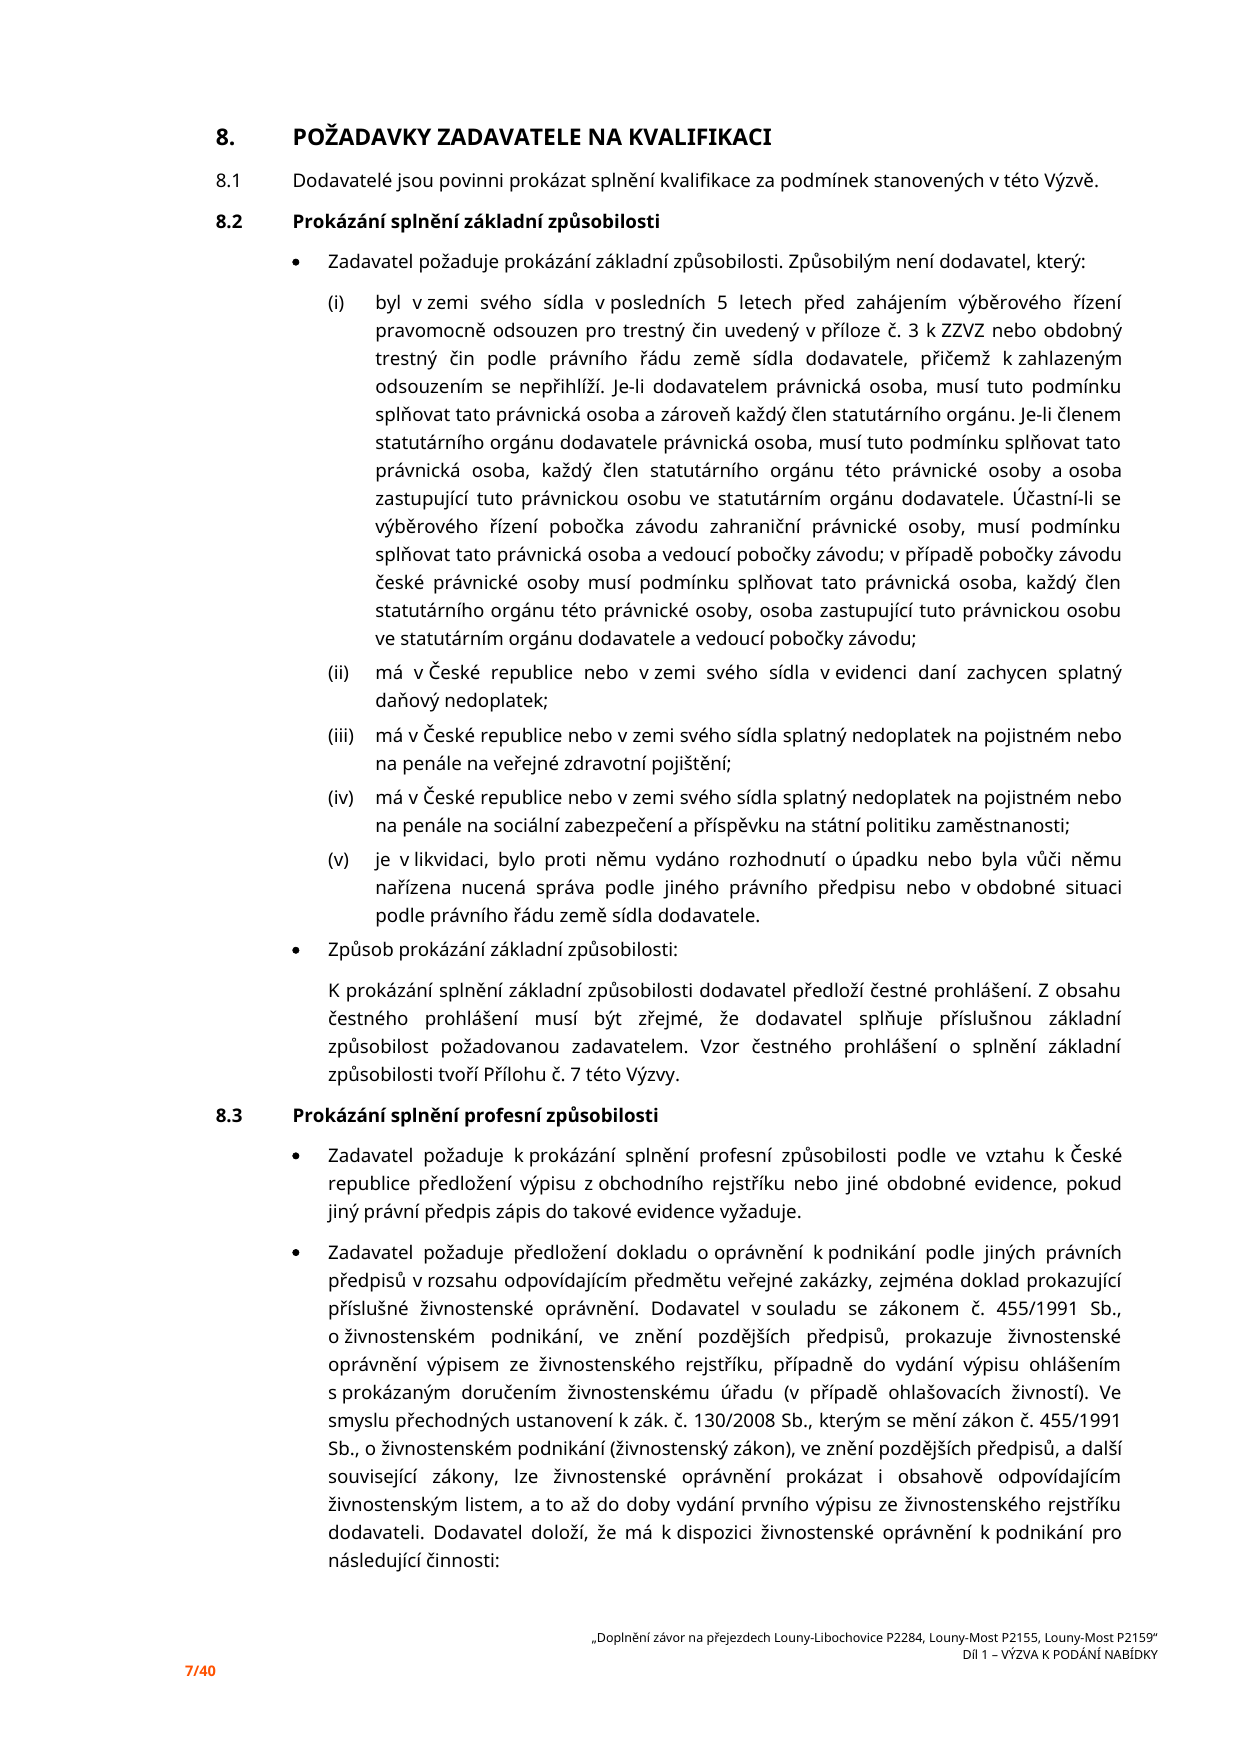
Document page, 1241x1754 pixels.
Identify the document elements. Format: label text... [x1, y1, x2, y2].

text Zadavatel požaduje předložení dokladu o oprávnění k podnikání podle jiných právních předpisů v rozsahu odpovídajícím předmětu veřejné zakázky, zejména doklad prokazující příslušné živnostenské oprávnění. Dodavatel v souladu se zákonem č. 455/1991 Sb., o živnostenském podnikání, ve znění pozdějších předpisů, prokazuje živnostenské oprávnění výpisem ze živnostenského rejstříku, případně do vydání výpisu ohlášením s prokázaným doručením živnostenskému úřadu (v případě ohlašovacích živností). Ve smyslu přechodných ustanovení k zák. č. 130/2008 Sb., kterým se mění zákon č. 455/1991 Sb., o živnostenském podnikání (živnostenský zákon), ve znění pozdějších předpisů, a další související zákony, lze živnostenské oprávnění prokázat i obsahově odpovídajícím živnostenským listem, a to až do doby vydání prvního výpisu ze živnostenského rejstříku dodavateli. Dodavatel doloží, že má k dispozici živnostenské oprávnění k podnikání pro následující činnosti: [292, 1239, 1122, 1573]
text Způsob prokázání základní způsobilosti: [292, 937, 1122, 962]
text Dodavatelé jsou povinni prokázat splnění kvalifikace za podmínek stanovených v této Výzvě. [216, 167, 1122, 193]
text má v České republice nebo v zemi svého sídla splatný nedoplatek na pojistném nebo na penále na sociální zabezpečení a příspěvku na státní politiku zaměstnanosti; [328, 784, 1122, 838]
text K prokázání splnění základní způsobilosti dodavatel předloží čestné prohlášení. Z obsahu čestného prohlášení musí být zřejmé, že dodavatel splňuje příslušnou základní způsobilost požadovanou zadavatelem. Vzor čestného prohlášení o splnění základní způsobilosti tvoří Přílohu č. 7 této Výzvy. [328, 977, 1122, 1087]
text je v likvidaci, bylo proti němu vydáno rozhodnutí o úpadku nebo byla vůči němu nařízena nucená správa podle jiného právního předpisu nebo v obdobné situaci podle právního řádu země sídla dodavatele. [328, 846, 1122, 928]
text Prokázání splnění profesní způsobilosti [216, 1102, 1122, 1127]
text Prokázání splnění základní způsobilosti [216, 208, 1122, 233]
text má v České republice nebo v zemi svého sídla splatný nedoplatek na pojistném nebo na penále na veřejné zdravotní pojištění; [328, 722, 1122, 775]
text Zadavatel požaduje prokázání základní způsobilosti. Způsobilým není dodavatel, který: [292, 248, 1122, 274]
text Zadavatel požaduje k prokázání splnění profesní způsobilosti podle ve vztahu k České republice předložení výpisu z obchodního rejstříku nebo jiné obdobné evidence, pokud jiný právní předpis zápis do takové evidence vyžaduje. [292, 1142, 1122, 1224]
text má v České republice nebo v zemi svého sídla v evidenci daní zachycen splatný daňový nedoplatek; [328, 659, 1122, 713]
text POŽADAVKY ZADAVATELE NA KVALIFIKACI [216, 121, 1122, 152]
text byl v zemi svého sídla v posledních 5 letech před zahájením výběrového řízení pravomocně odsouzen pro trestný čin uvedený v příloze č. 3 k ZZVZ nebo obdobný trestný čin podle právního řádu země sídla dodavatele, přičemž k zahlazeným odsouzením se nepřihlíží. Je-li dodavatelem právnická osoba, musí tuto podmínku splňovat tato právnická osoba a zároveň každý člen statutárního orgánu. Je-li členem statutárního orgánu dodavatele právnická osoba, musí tuto podmínku splňovat tato právnická osoba, každý člen statutárního orgánu této právnické osoby a osoba zastupující tuto právnickou osobu ve statutárním orgánu dodavatele. Účastní-li se výběrového řízení pobočka závodu zahraniční právnické osoby, musí podmínku splňovat tato právnická osoba a vedoucí pobočky závodu; v případě pobočky závodu české právnické osoby musí podmínku splňovat tato právnická osoba, každý člen statutárního orgánu této právnické osoby, osoba zastupující tuto právnickou osobu ve statutárním orgánu dodavatele a vedoucí pobočky závodu; [328, 289, 1122, 651]
